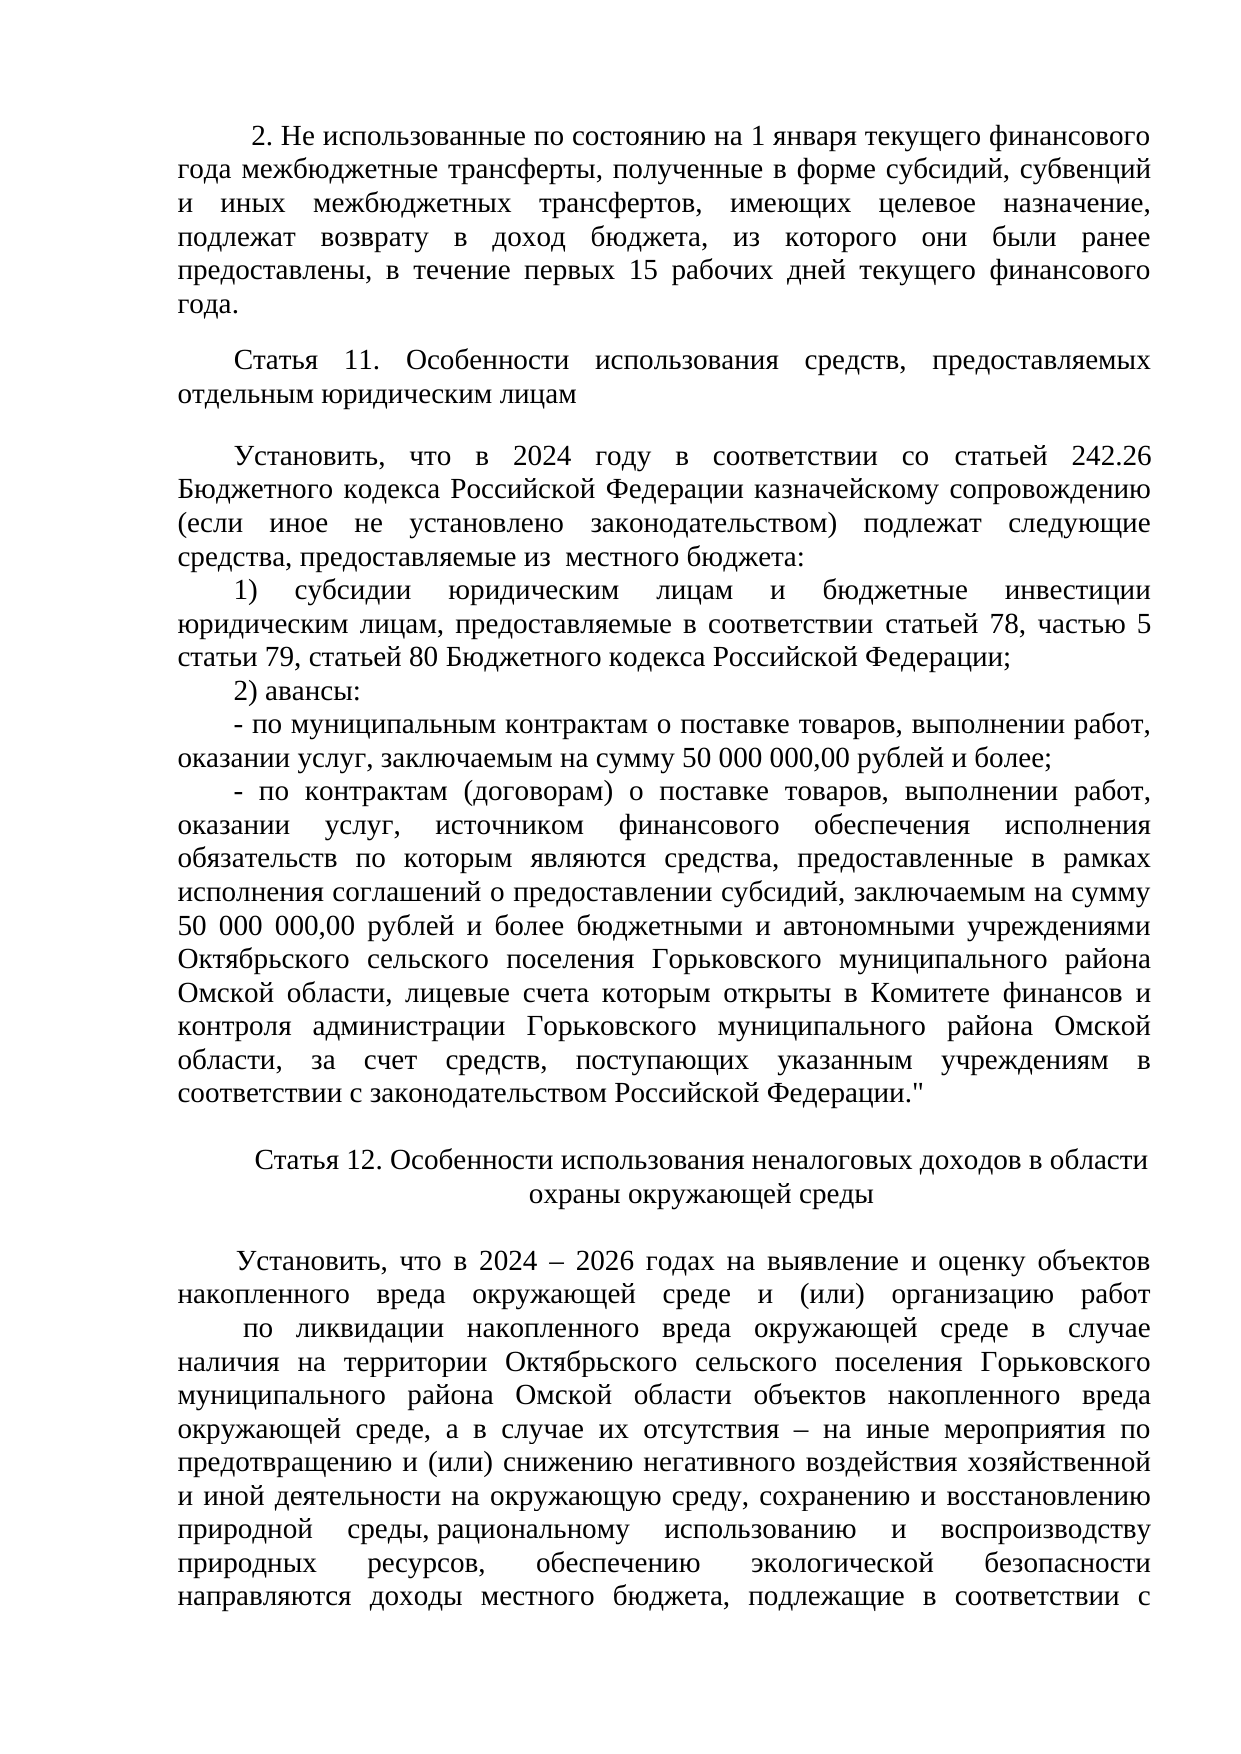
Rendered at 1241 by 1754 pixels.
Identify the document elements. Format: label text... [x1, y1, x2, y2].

text Статья 12. Особенности использования неналоговых доходов в области охраны окружающей среды [251, 1142, 1152, 1209]
text 1) субсидии юридическим лицам и бюджетные инвестиции юридическим лицам, предоставляемые в соответствии статьей 78, частью 5 статьи 79, статьей 80 Бюджетного кодекса Российской Федерации; [177, 572, 1152, 673]
text Установить, что в 2024 году в соответствии со статьей 242.26 Бюджетного кодекса Российской Федерации казначейскому сопровождению (если иное не установлено законодательством) подлежат следующие средства, предоставляемые из местного бюджета: [177, 438, 1152, 572]
text - по контрактам (договорам) о поставке товаров, выполнении работ, оказании услуг, источником финансового обеспечения исполнения обязательств по которым являются средства, предоставленные в рамках исполнения соглашений о предоставлении субсидий, заключаемым на сумму 50 000 000,00 рублей и более бюджетными и автономными учреждениями Октябрьского сельского поселения Горьковского муниципального района Омской области, лицевые счета которым открыты в Комитете финансов и контроля администрации Горьковского муниципального района Омской области, за счет средств, поступающих указанным учреждениям в соответствии с законодательством Российской Федерации." [177, 773, 1152, 1109]
text - по муниципальным контрактам о поставке товаров, выполнении работ, оказании услуг, заключаемым на сумму 50 000 000,00 рублей и более; [177, 706, 1152, 773]
text Статья 11. Особенности использования средств, предоставляемых отдельным юридическим лицам [177, 342, 1152, 409]
text 2) авансы: [177, 673, 1152, 706]
text 2. Не использованные по состоянию на 1 января текущего финансового года межбюджетные трансферты, полученные в форме субсидий, субвенций и иных межбюджетных трансфертов, имеющих целевое назначение, подлежат возврату в доход бюджета, из которого они были ранее предоставлены, в течение первых 15 рабочих дней текущего финансового года. [177, 118, 1152, 319]
